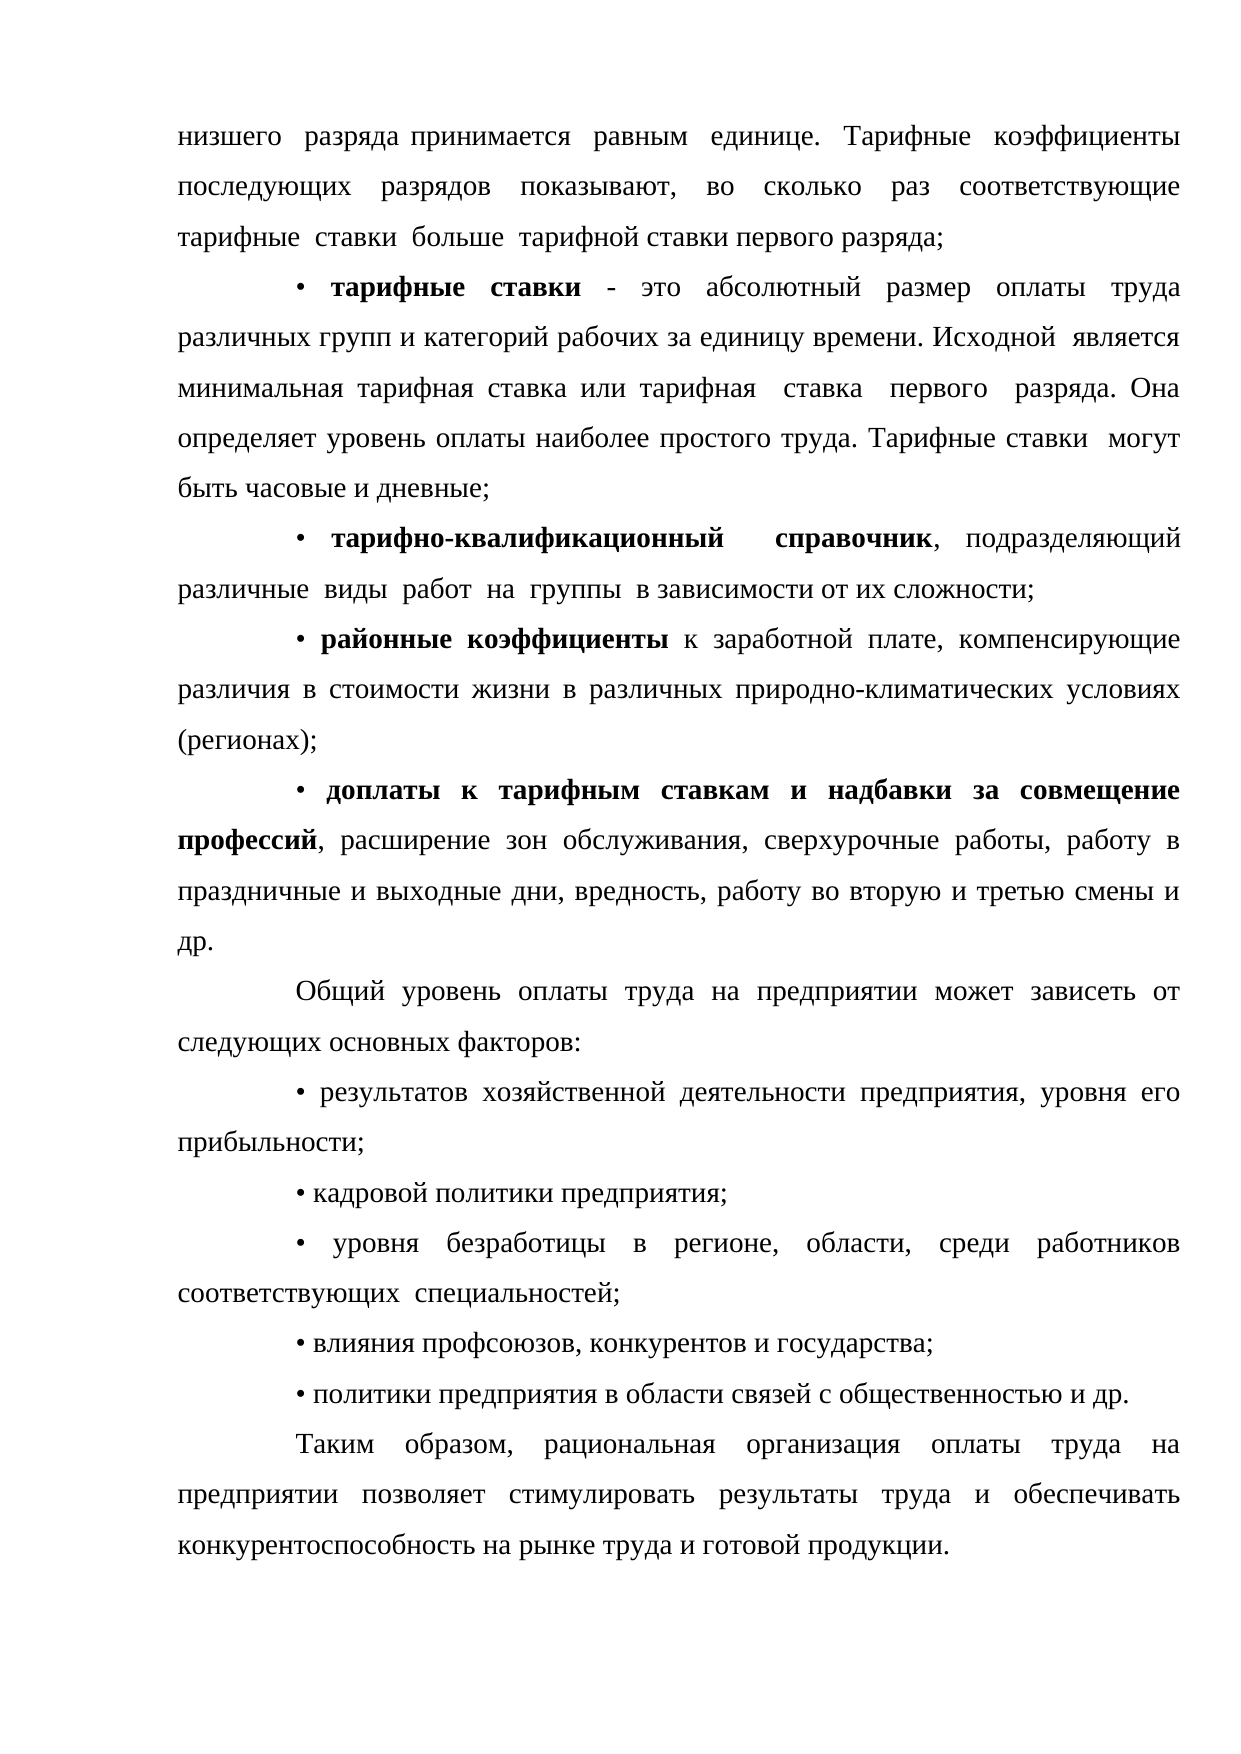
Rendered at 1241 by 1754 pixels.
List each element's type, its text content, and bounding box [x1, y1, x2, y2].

text • политики предприятия в области связей с общественностью и др. [177, 1376, 1181, 1409]
text • доплаты к тарифным ставкам и надбавки за совмещение профессий, расширение зон обслуживания, сверхурочные работы, работу в праздничные и выходные дни, вредность, работу во вторую и третью смены и др. [177, 772, 1181, 957]
text • влияния профсоюзов, конкурентов и государства; [177, 1326, 1181, 1359]
text • результатов хозяйственной деятельности предприятия, уровня его прибыльности; [177, 1074, 1181, 1158]
text Общий уровень оплаты труда на предприятии может зависеть от следующих основных факторов: [177, 973, 1181, 1057]
text • тарифные ставки - это абсолютный размер оплаты труда различных групп и категорий рабочих за единицу времени. Исходной является минимальная тарифная ставка или тарифная ставка первого разряда. Она определяет уровень оплаты наиболее простого труда. Тарифные ставки могут быть часовые и дневные; [177, 269, 1181, 504]
text • тарифно-квалификационный справочник, подразделяющий различные виды работ на группы в зависимости от их сложности; [177, 521, 1181, 604]
text • кадровой политики предприятия; [177, 1175, 1181, 1208]
text • уровня безработицы в регионе, области, среди работников соответствующих специальностей; [177, 1225, 1181, 1309]
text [177, 118, 1181, 252]
text Таким образом, рациональная организация оплаты труда на предприятии позволяет стимулировать результаты труда и обеспечивать конкурентоспособность на рынке труда и готовой продукции. [177, 1426, 1181, 1560]
text • районные коэффициенты к заработной плате, компенсирующие различия в стоимости жизни в различных природно-климатических условиях (регионах); [177, 621, 1181, 755]
